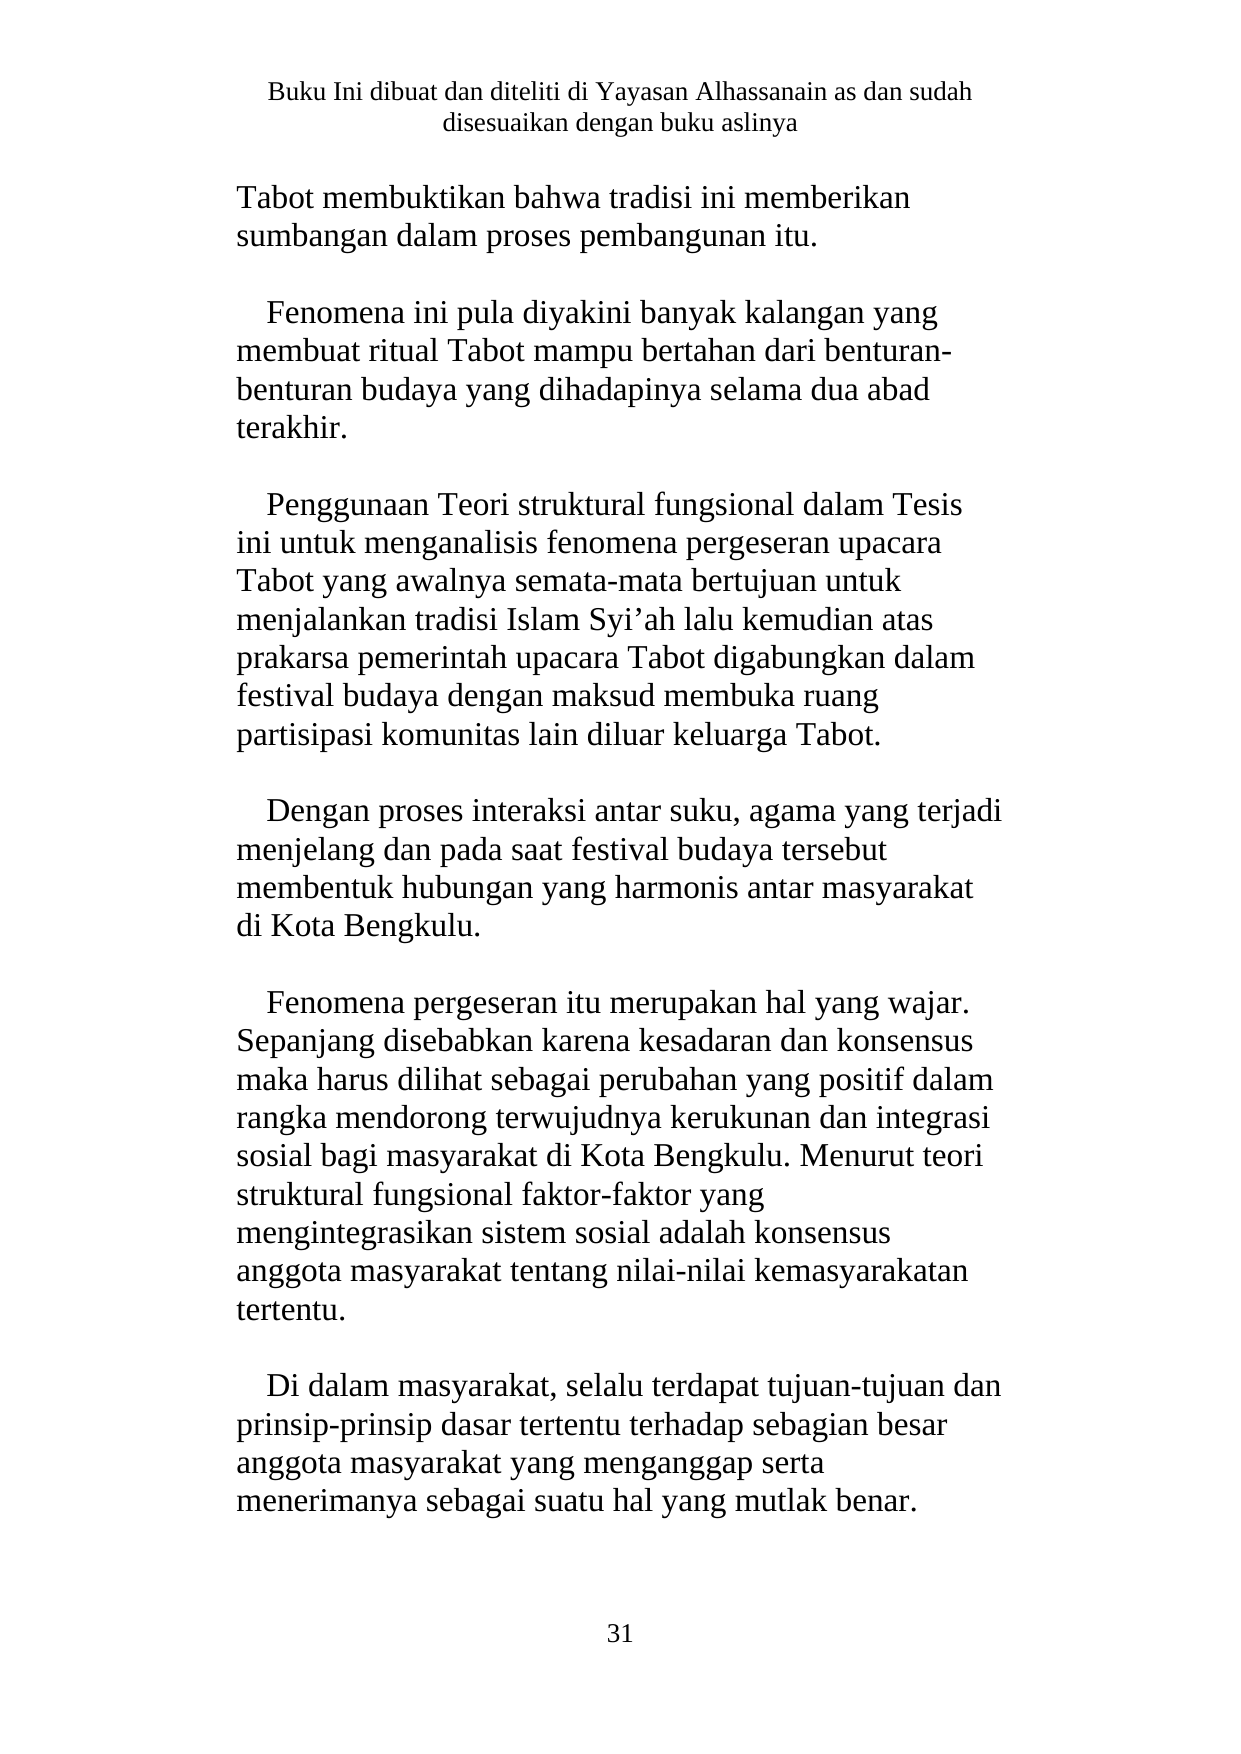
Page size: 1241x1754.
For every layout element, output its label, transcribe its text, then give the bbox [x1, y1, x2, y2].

text Fenomena ini pula diyakini banyak kalangan yang membuat ritual Tabot mampu bertahan dari benturan-benturan budaya yang dihadapinya selama dua abad terakhir. [236, 292, 1004, 446]
text Di dalam masyarakat, selalu terdapat tujuan-tujuan dan prinsip-prinsip dasar tertentu terhadap sebagian besar anggota masyarakat yang menganggap serta menerimanya sebagai suatu hal yang mutlak benar. [236, 1366, 1004, 1519]
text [236, 177, 1004, 254]
text Fenomena pergeseran itu merupakan hal yang wajar. Sepanjang disebabkan karena kesadaran dan konsensus maka harus dilihat sebagai perubahan yang positif dalam rangka mendorong terwujudnya kerukunan dan integrasi sosial bagi masyarakat di Kota Bengkulu. Menurut teori struktural fungsional faktor-faktor yang mengintegrasikan sistem sosial adalah konsensus anggota masyarakat tentang nilai-nilai kemasyarakatan tertentu. [236, 982, 1004, 1327]
text Dengan proses interaksi antar suku, agama yang terjadi menjelang dan pada saat festival budaya tersebut membentuk hubungan yang harmonis antar masyarakat di Kota Bengkulu. [236, 791, 1004, 944]
text Penggunaan Teori struktural fungsional dalam Tesis ini untuk menganalisis fenomena pergeseran upacara Tabot yang awalnya semata-mata bertujuan untuk menjalankan tradisi Islam Syi’ah lalu kemudian atas prakarsa pemerintah upacara Tabot digabungkan dalam festival budaya dengan maksud membuka ruang partisipasi komunitas lain diluar keluarga Tabot. [236, 484, 1004, 752]
